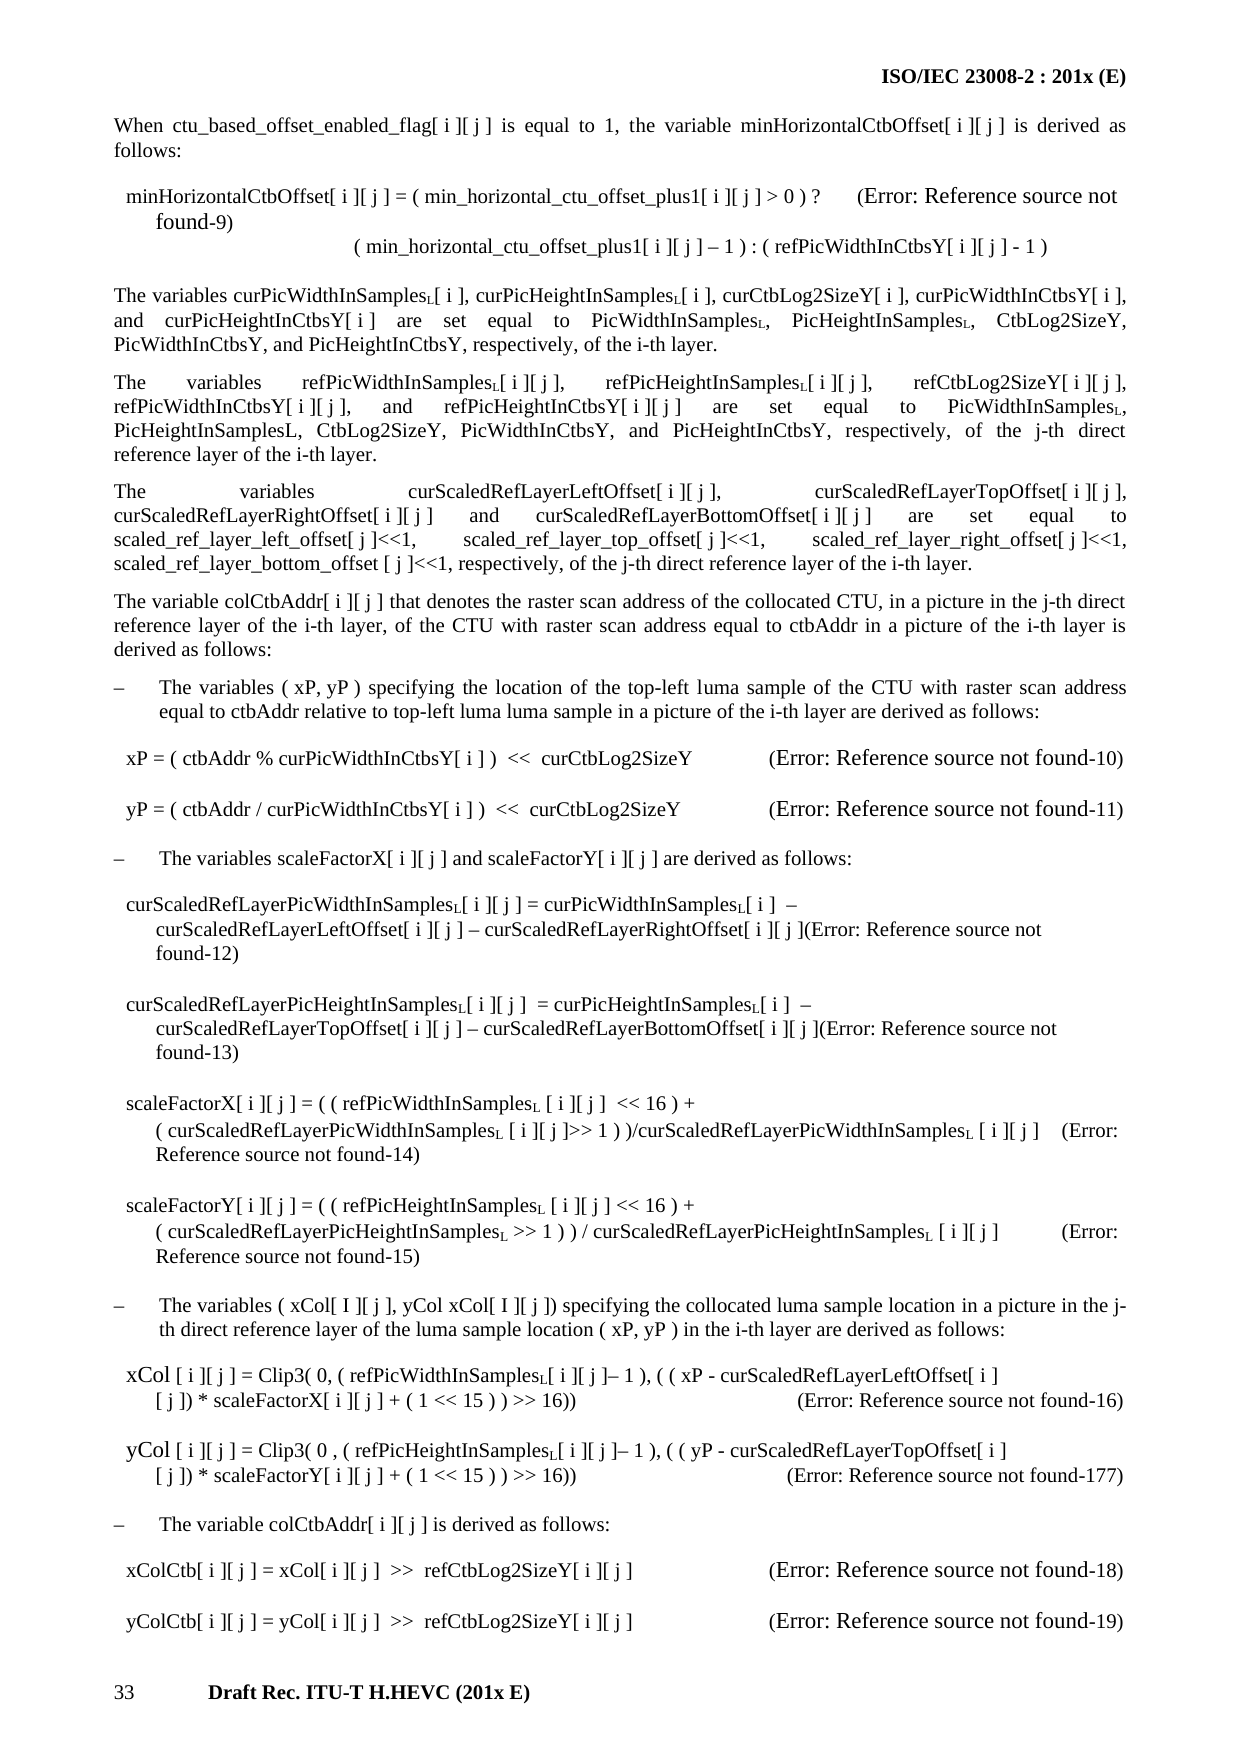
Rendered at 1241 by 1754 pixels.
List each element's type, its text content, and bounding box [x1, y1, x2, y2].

text – The variables ( xP, yP ) specifying the location of the top-left luma sample of the CTU with raster scan address equal to ctbAddr relative to top-left luma luma sample in a picture of the i-th layer are derived as follows: [113, 675, 1127, 723]
text The variables refPicWidthInSamplesL[ i ][ j ], refPicHeightInSamplesL[ i ][ j ], refCtbLog2SizeY[ i ][ j ], refPicWidthInCtbsY[ i ][ j ], and refPicHeightInCtbsY[ i ][ j ] are set equal to PicWidthInSamplesL, PicHeightInSamplesL, CtbLog2SizeY, PicWidthInCtbsY, and PicHeightInCtbsY, respectively, of the j-th direct reference layer of the i-th layer. [113, 370, 1127, 466]
text The variable colCtbAddr[ i ][ j ] that denotes the raster scan address of the collocated CTU, in a picture in the j-th direct reference layer of the i-th layer, of the CTU with raster scan address equal to ctbAddr in a picture of the i-th layer is derived as follows: [113, 589, 1127, 661]
text When ctu_based_offset_enabled_flag[ i ][ j ] is equal to 1, the variable minHorizontalCtbOffset[ i ][ j ] is derived as follows: [113, 113, 1127, 162]
text The variables curScaledRefLayerLeftOffset[ i ][ j ], curScaledRefLayerTopOffset[ i ][ j ], curScaledRefLayerRightOffset[ i ][ j ] and curScaledRefLayerBottomOffset[ i ][ j ] are set equal to scaled_ref_layer_left_offset[ j ]<<1, scaled_ref_layer_top_offset[ j ]<<1, scaled_ref_layer_right_offset[ j ]<<1, scaled_ref_layer_bottom_offset [ j ]<<1, respectively, of the j-th direct reference layer of the i-th layer. [113, 478, 1127, 575]
text – The variables scaleFactorX[ i ][ j ] and scaleFactorY[ i ][ j ] are derived as follows: [113, 846, 1127, 870]
text The variables curPicWidthInSamplesL[ i ], curPicHeightInSamplesL[ i ], curCtbLog2SizeY[ i ], curPicWidthInCtbsY[ i ], and curPicHeightInCtbsY[ i ] are set equal to PicWidthInSamplesL, PicHeightInSamplesL, CtbLog2SizeY, PicWidthInCtbsY, and PicHeightInCtbsY, respectively, of the i-th layer. [113, 283, 1127, 356]
text – The variables ( xCol[ I ][ j ], yCol xCol[ I ][ j ]) specifying the collocated luma sample location in a picture in the j-th direct reference layer of the luma sample location ( xP, yP ) in the i-th layer are derived as follows: [113, 1293, 1127, 1341]
text – The variable colCtbAddr[ i ][ j ] is derived as follows: [113, 1512, 1127, 1536]
